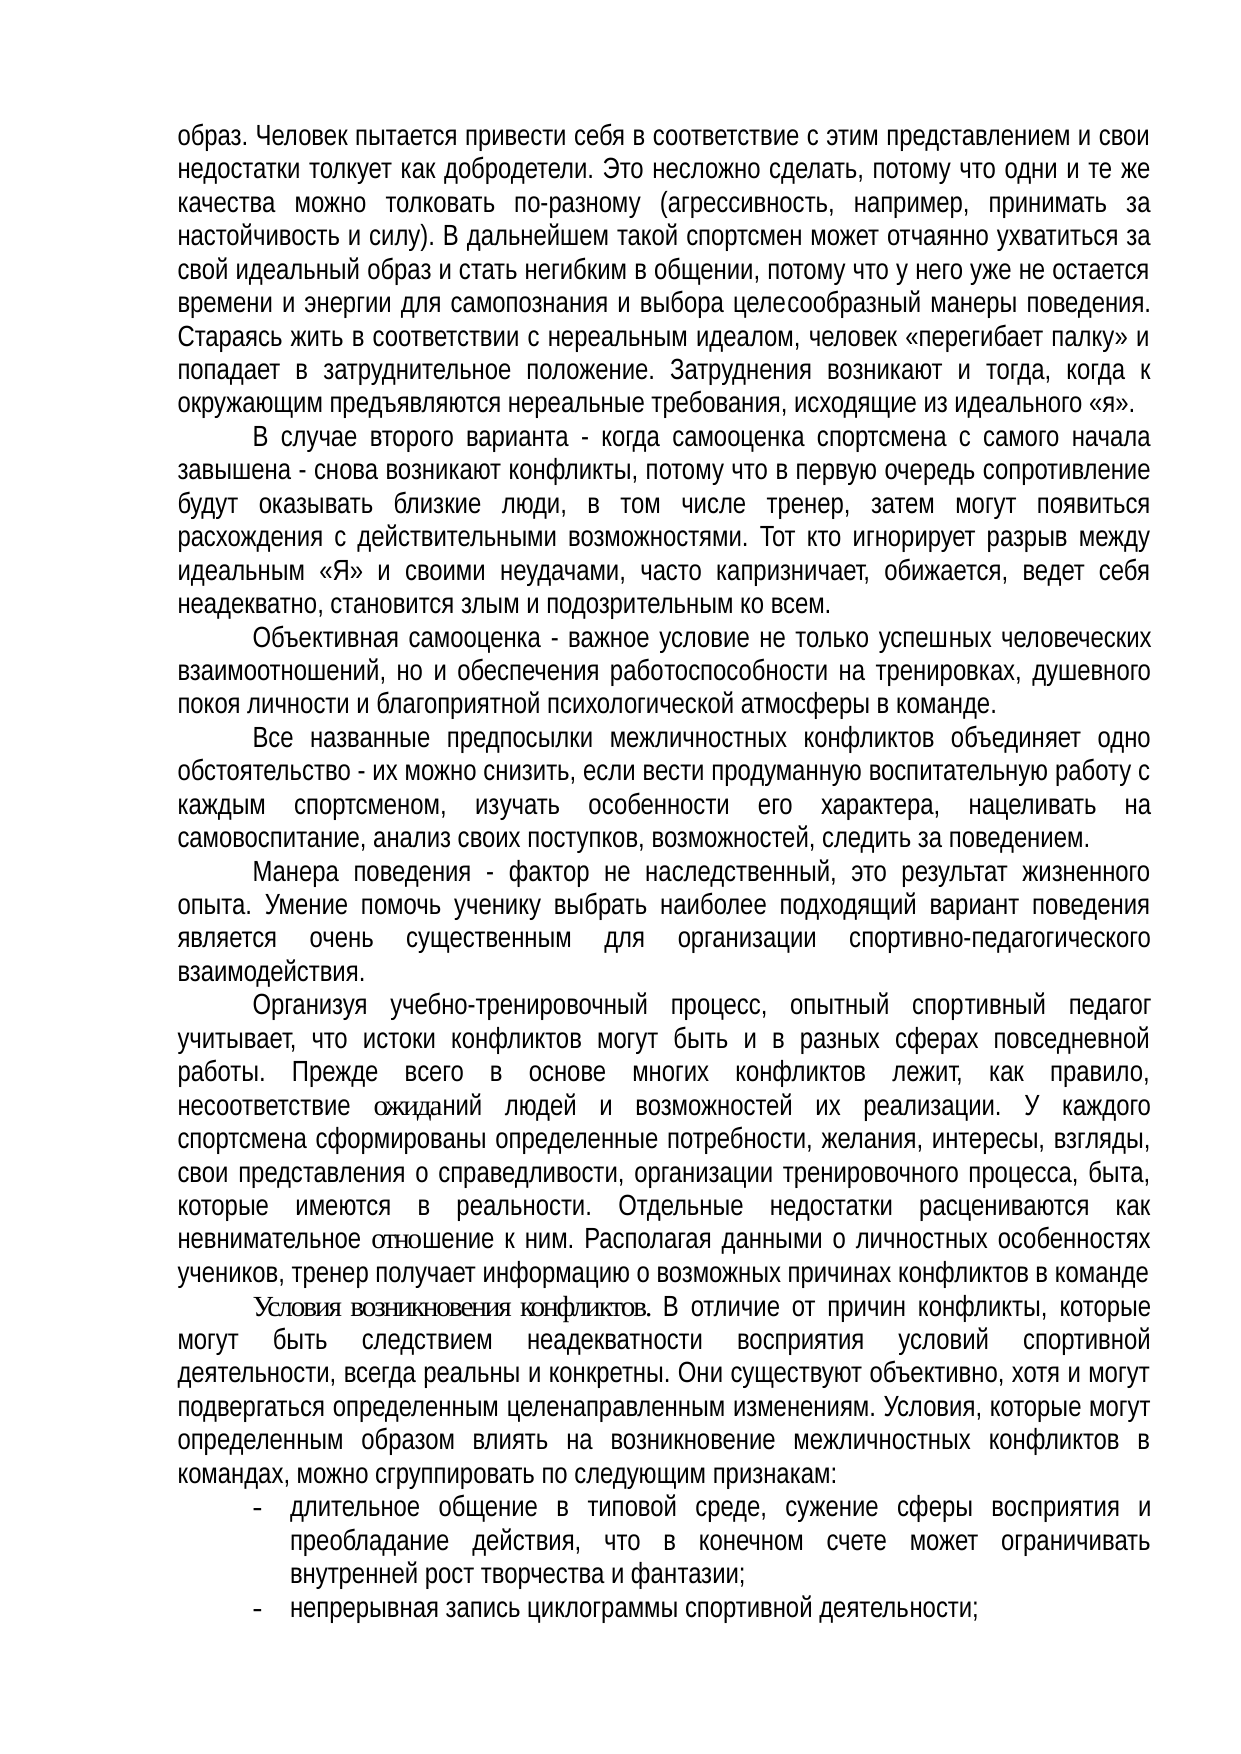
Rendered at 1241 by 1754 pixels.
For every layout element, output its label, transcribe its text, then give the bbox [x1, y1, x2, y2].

text Организуя учебно-тренировочный процесс, опытный спортивный педагог учитывает, что истоки конфликтов могут быть и в разных сферах повседневной работы. Прежде всего в основе многих конфликтов лежит, как правило, несоответствие ожиданий людей и возможностей их реализации. У каждого спортсмена сформированы определенные потребности, желания, интересы, взгляды, свои представления о справедливости, организации тренировочного процесса, быта, которые имеются в реальности. Отдельные недостатки расцениваются как невнимательное отношение к ним. Располагая данными о личностных особенностях учеников, тренер получает информацию о возможных причинах конфликтов в команде [177, 987, 1152, 1289]
text Объективная самооценка - важное условие не только успешных человеческих взаимоотношений, но и обеспечения работоспособности на тренировках, душевного покоя личности и благоприятной психологической атмосферы в команде. [177, 620, 1152, 720]
text Все названные предпосылки межличностных конфликтов объединяет одно обстоятельство - их можно снизить, если вести продуманную воспитательную работу с каждым спортсменом, изучать особенности его характера, нацеливать на самовоспитание, анализ своих поступков, возможностей, следить за поведением. [177, 720, 1152, 854]
text Условия возникновения конфликтов. В отличие от причин конфликты, которые могут быть следствием неадекватности восприятия условий спортивной деятельности, всегда реальны и конкретны. Они существуют объективно, хотя и могут подвергаться определенным целенаправленным изменениям. Условия, которые могут определенным образом влиять на возникновение межличностных конфликтов в командах, можно сгруппировать по следующим признакам: [177, 1289, 1152, 1489]
list длительное общение в типовой среде, сужение сферы восприятия и преобладание действия, что в конечном счете может ограничивать внутренней рост творчества и фантазии; [252, 1489, 1152, 1590]
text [177, 118, 1152, 419]
text В случае второго варианта - когда самооценка спортсмена с самого начала завышена - снова возникают конфликты, потому что в первую очередь сопротивление будут оказывать близкие люди, в том числе тренер, затем могут появиться расхождения с действительными возможностями. Тот кто игнорирует разрыв между идеальным «Я» и своими неудачами, часто капризничает, обижается, ведет себя неадекватно, становится злым и подозрительным ко всем. [177, 419, 1152, 620]
list непрерывная запись циклограммы спортивной деятельности; [252, 1590, 1152, 1623]
text Манера поведения - фактор не наследственный, это результат жизненного опыта. Умение помочь ученику выбрать наиболее подходящий вариант поведения является очень существенным для организации спортивно-педагогического взаимодействия. [177, 854, 1152, 987]
